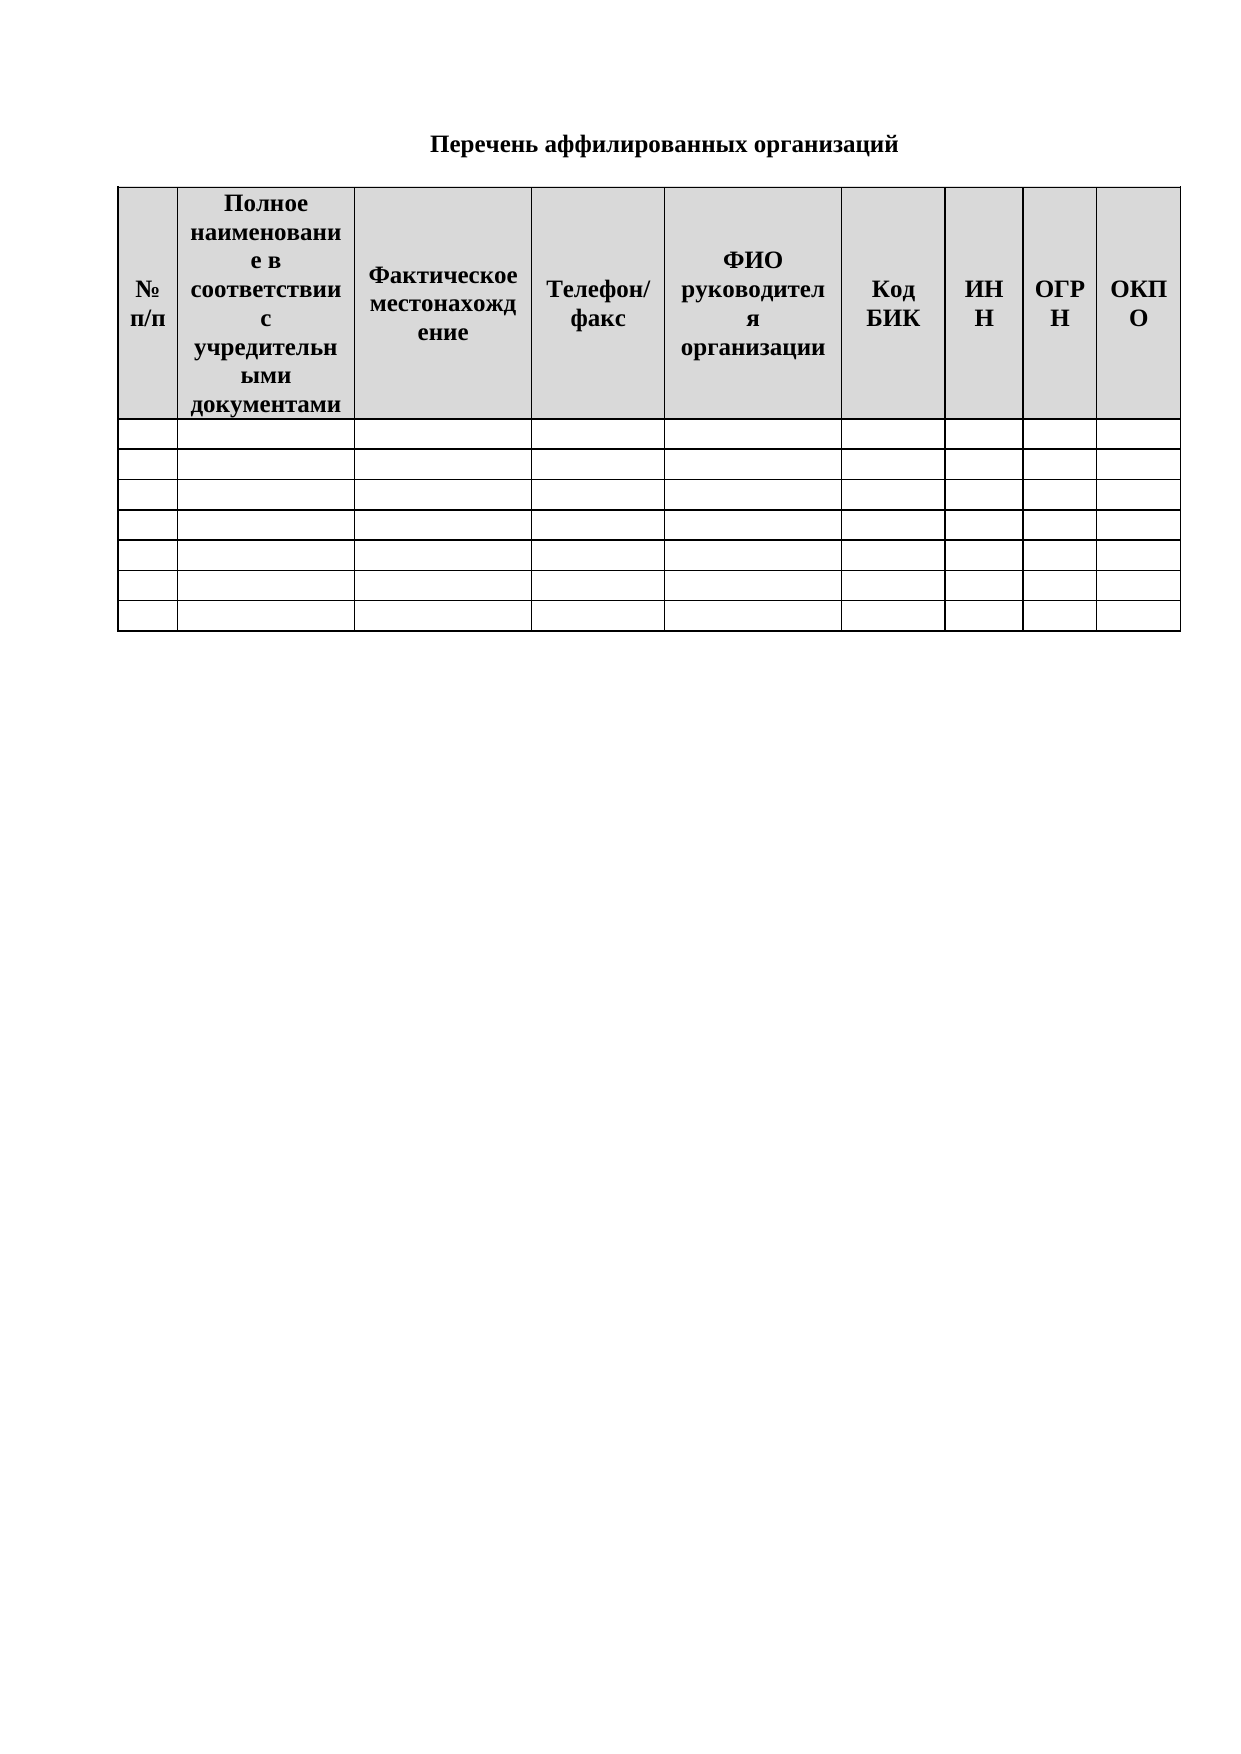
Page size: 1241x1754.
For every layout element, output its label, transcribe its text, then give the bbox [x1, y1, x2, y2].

table_cell [178, 450, 354, 478]
table_cell [532, 511, 664, 539]
table_cell [355, 450, 531, 478]
table_cell [119, 601, 177, 630]
table_cell [842, 601, 944, 630]
table_header ОГРН [1024, 188, 1096, 418]
table_header ОКПО [1097, 188, 1180, 418]
table_cell [1097, 571, 1180, 600]
table_cell [119, 450, 177, 478]
table_cell [119, 420, 177, 448]
table_cell [355, 541, 531, 569]
table_cell [178, 571, 354, 600]
table_cell [665, 420, 841, 448]
table_header Код БИК [842, 188, 944, 418]
table_cell [946, 420, 1022, 448]
table_cell [355, 601, 531, 630]
table_cell [178, 541, 354, 569]
table_cell [665, 601, 841, 630]
table_cell [119, 480, 177, 509]
table_cell [1097, 450, 1180, 478]
table_cell [178, 601, 354, 630]
table_cell [355, 480, 531, 509]
table_cell [119, 541, 177, 569]
table_cell [355, 420, 531, 448]
table_cell [178, 480, 354, 509]
table_cell [355, 571, 531, 600]
table_cell [532, 480, 664, 509]
table_cell [665, 450, 841, 478]
table_cell [842, 450, 944, 478]
table_cell [119, 571, 177, 600]
table_cell [355, 511, 531, 539]
table_cell [1097, 601, 1180, 630]
table_cell [1024, 601, 1096, 630]
table_cell [178, 511, 354, 539]
table_cell [1024, 450, 1096, 478]
table_cell [842, 511, 944, 539]
table_cell [1097, 541, 1180, 569]
table_cell [1024, 480, 1096, 509]
table_cell [1024, 541, 1096, 569]
table_cell [532, 601, 664, 630]
table_cell [1024, 571, 1096, 600]
table_cell [946, 450, 1022, 478]
table_header Полное наименование в соответствии с учредительными документами [178, 188, 354, 418]
table_cell [665, 571, 841, 600]
table_cell [665, 480, 841, 509]
table_cell [1024, 511, 1096, 539]
table_header № п/п [119, 188, 177, 418]
table_cell [842, 541, 944, 569]
table_cell [665, 541, 841, 569]
table_cell [1097, 480, 1180, 509]
table_header ИНН [946, 188, 1022, 418]
table_cell [665, 511, 841, 539]
table_cell [532, 450, 664, 478]
table_cell [946, 601, 1022, 630]
table_cell [1024, 420, 1096, 448]
table_cell [178, 420, 354, 448]
table_cell [1097, 420, 1180, 448]
table_cell [946, 480, 1022, 509]
table_cell [946, 541, 1022, 569]
table_cell [532, 420, 664, 448]
table_cell [946, 511, 1022, 539]
table_header Фактическое местонахождение [355, 188, 531, 418]
table_cell [842, 480, 944, 509]
table_cell [532, 541, 664, 569]
table_cell [119, 511, 177, 539]
table_cell [532, 571, 664, 600]
table_cell [946, 571, 1022, 600]
table_header Телефон/ факс [532, 188, 664, 418]
table_header ФИО руководителя организации [665, 188, 841, 418]
table_cell [842, 420, 944, 448]
table_cell [1097, 511, 1180, 539]
text Перечень аффилированных организаций [177, 129, 1152, 158]
table_cell [842, 571, 944, 600]
